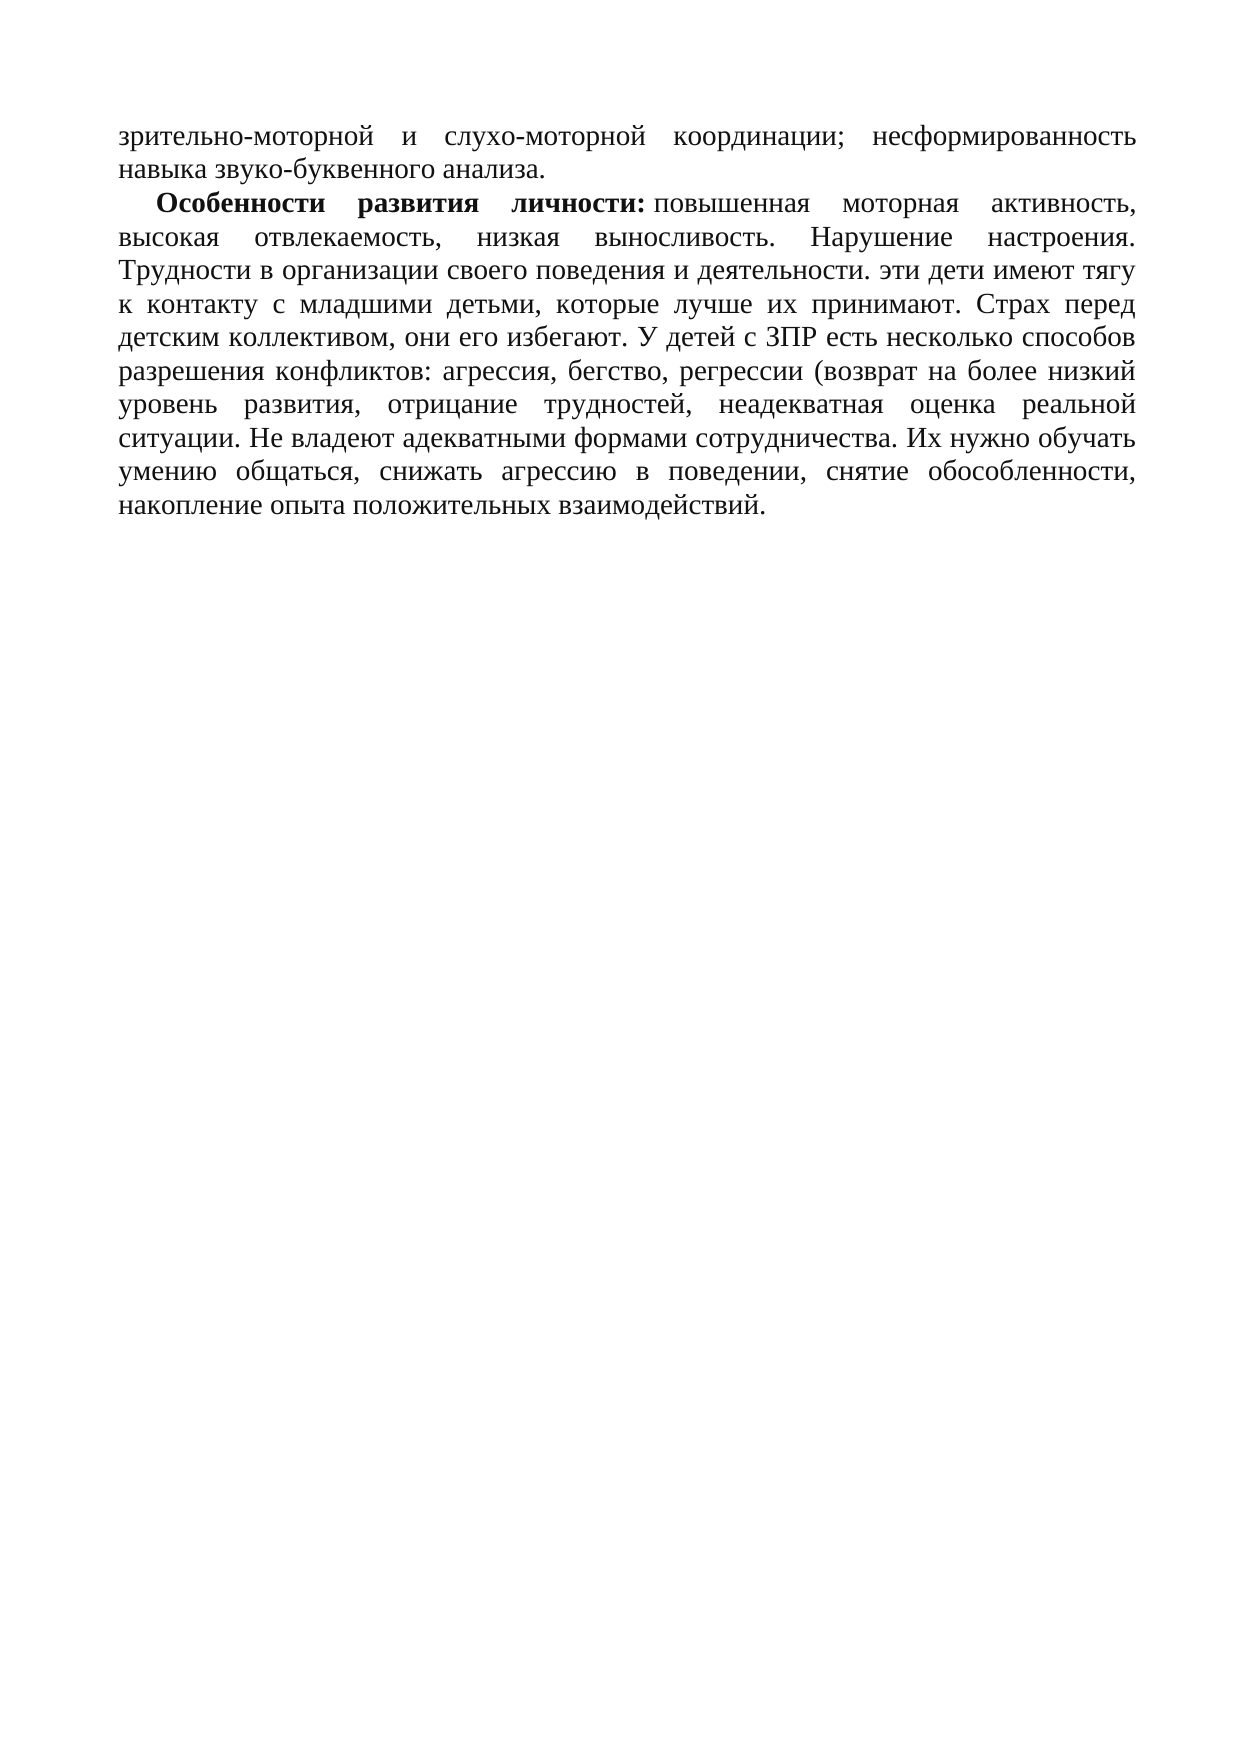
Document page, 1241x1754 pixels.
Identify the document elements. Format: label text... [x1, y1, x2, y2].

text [118, 118, 1137, 185]
text Особенности развития личности: повышенная моторная активность, высокая отвлекаемость, низкая выносливость. Нарушение настроения. Трудности в организации своего поведения и деятельности. эти дети имеют тягу к контакту с младшими детьми, которые лучше их принимают. Страх перед детским коллективом, они его избегают. У детей с ЗПР есть несколько способов разрешения конфликтов: агрессия, бегство, регрессии (возврат на более низкий уровень развития, отрицание трудностей, неадекватная оценка реальной ситуации. Не владеют адекватными формами сотрудничества. Их нужно обучать умению общаться, снижать агрессию в поведении, снятие обособленности, накопление опыта положительных взаимодействий. [118, 185, 1137, 521]
